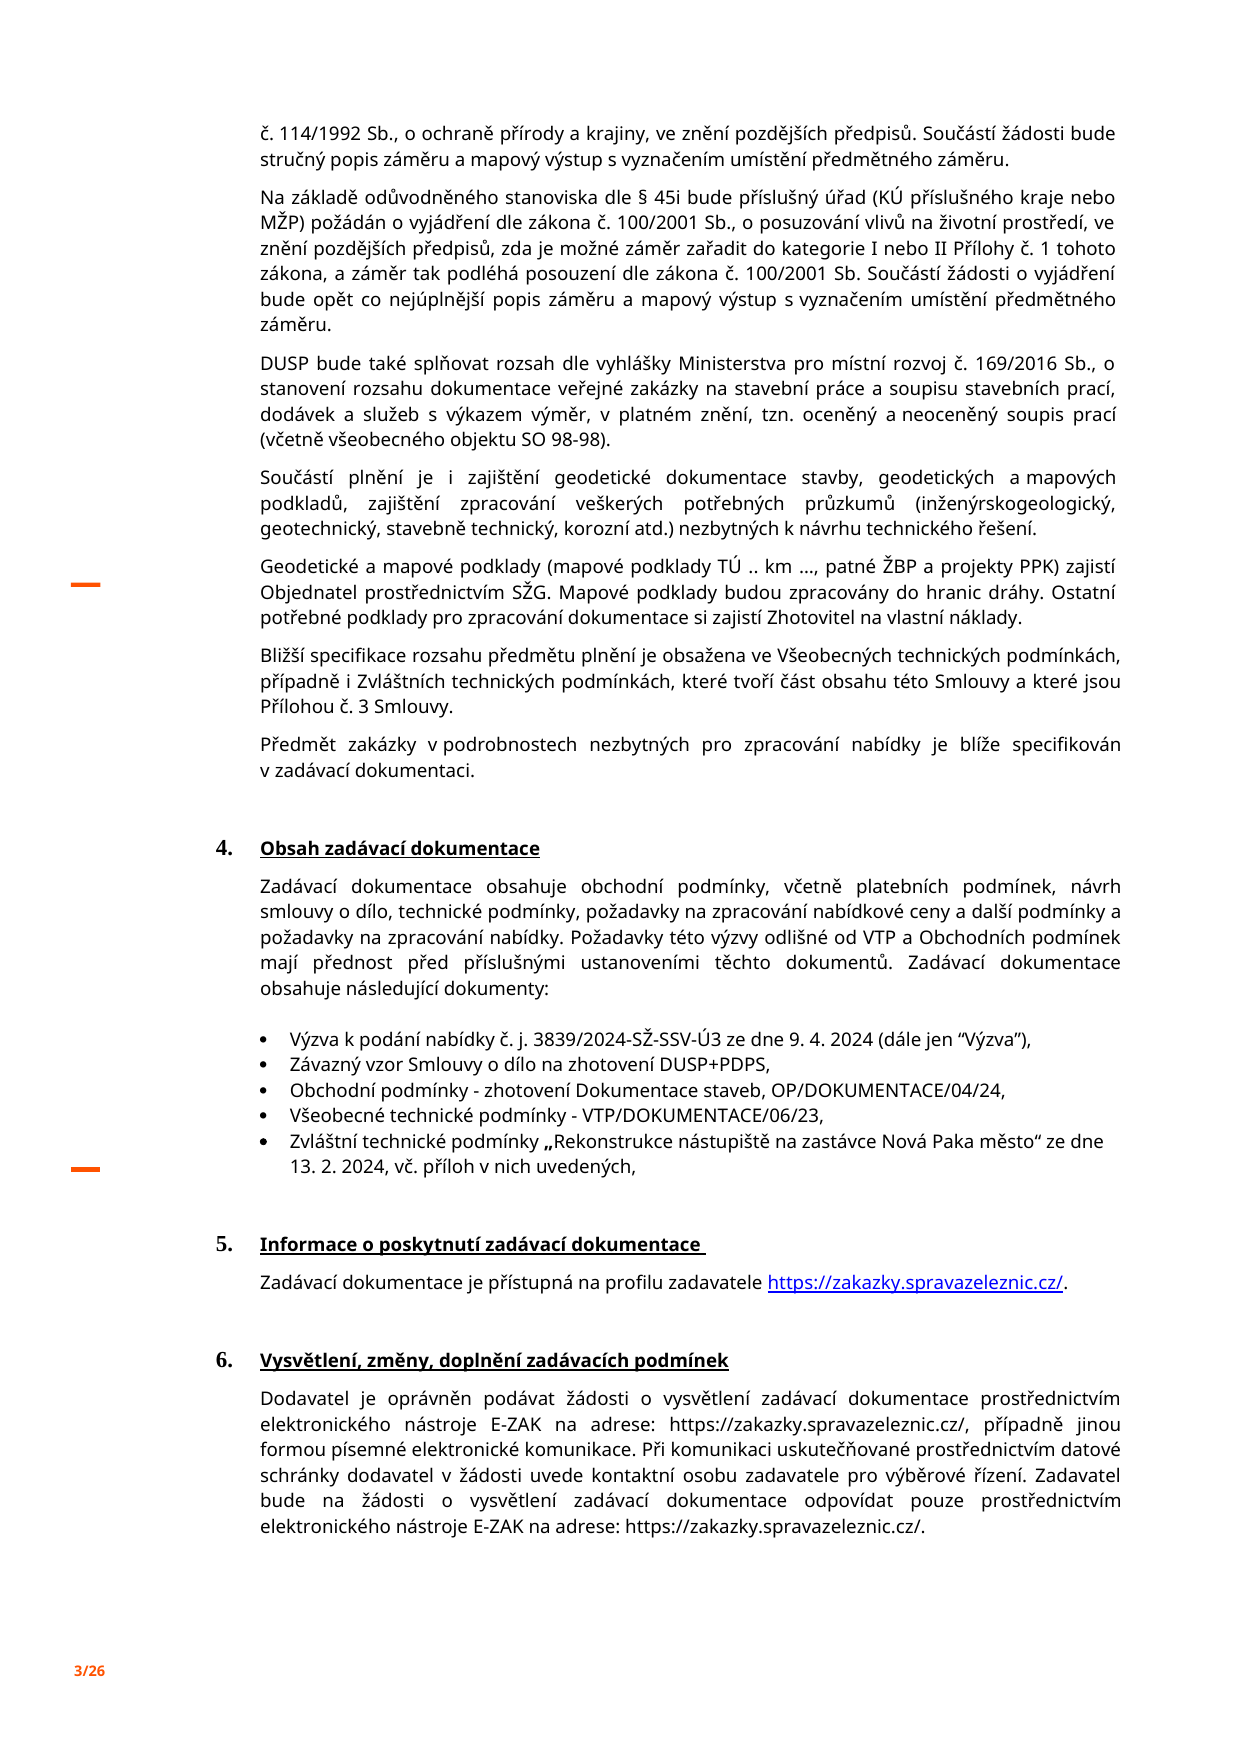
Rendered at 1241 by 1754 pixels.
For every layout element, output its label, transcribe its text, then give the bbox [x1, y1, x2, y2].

list Obsah zadávací dokumentace [216, 834, 1122, 860]
text Zadávací dokumentace obsahuje obchodní podmínky, včetně platebních podmínek, návrh smlouvy o dílo, technické podmínky, požadavky na zpracování nabídkové ceny a další podmínky a požadavky na zpracování nabídky. Požadavky této výzvy odlišné od VTP a Obchodních podmínek mají přednost před příslušnými ustanoveními těchto dokumentů. Zadávací dokumentace obsahuje následující dokumenty: [260, 873, 1122, 1001]
text Součástí plnění je i zajištění geodetické dokumentace stavby, geodetických a mapových podkladů, zajištění zpracování veškerých potřebných průzkumů (inženýrskogeologický, geotechnický, stavebně technický, korozní atd.) nezbytných k návrhu technického řešení. [260, 464, 1116, 541]
list Všeobecné technické podmínky - VTP/DOKUMENTACE/06/23, [260, 1103, 1122, 1128]
list Obchodní podmínky - zhotovení Dokumentace staveb, OP/DOKUMENTACE/04/24, [260, 1077, 1122, 1103]
list Závazný vzor Smlouvy o dílo na zhotovení DUSP+PDPS, [260, 1052, 1122, 1077]
text Bližší specifikace rozsahu předmětu plnění je obsažena ve Všeobecných technických podmínkách, případně i Zvláštních technických podmínkách, které tvoří část obsahu této Smlouvy a které jsou Přílohou č. 3 Smlouvy. [260, 642, 1122, 719]
list Zvláštní technické podmínky „Rekonstrukce nástupiště na zastávce Nová Paka město“ ze dne 13. 2. 2024, vč. příloh v nich uvedených, [260, 1128, 1122, 1179]
list Výzva k podání nabídky č. j. 3839/2024-SŽ-SSV-Ú3 ze dne 9. 4. 2024 (dále jen “Výzva”), [260, 1026, 1122, 1052]
text Na základě odůvodněného stanoviska dle § 45i bude příslušný úřad (KÚ příslušného kraje nebo MŽP) požádán o vyjádření dle zákona č. 100/2001 Sb., o posuzování vlivů na životní prostředí, ve znění pozdějších předpisů, zda je možné záměr zařadit do kategorie I nebo II Přílohy č. 1 tohoto zákona, a záměr tak podléhá posouzení dle zákona č. 100/2001 Sb. Součástí žádosti o vyjádření bude opět co nejúplnější popis záměru a mapový výstup s vyznačením umístění předmětného záměru. [260, 184, 1116, 337]
list Vysvětlení, změny, doplnění zadávacích podmínek [216, 1346, 1122, 1373]
text Dodavatel je oprávněn podávat žádosti o vysvětlení zadávací dokumentace prostřednictvím elektronického nástroje E-ZAK na adrese: https://zakazky.spravazeleznic.cz/, případně jinou formou písemné elektronické komunikace. Při komunikaci uskutečňované prostřednictvím datové schránky dodavatel v žádosti uvede kontaktní osobu zadavatele pro výběrové řízení. Zadavatel bude na žádosti o vysvětlení zadávací dokumentace odpovídat pouze prostřednictvím elektronického nástroje E-ZAK na adrese: https://zakazky.spravazeleznic.cz/. [260, 1385, 1122, 1538]
text DUSP bude také splňovat rozsah dle vyhlášky Ministerstva pro místní rozvoj č. 169/2016 Sb., o stanovení rozsahu dokumentace veřejné zakázky na stavební práce a soupisu stavebních prací, dodávek a služeb s výkazem výměr, v platném znění, tzn. oceněný a neoceněný soupis prací (včetně všeobecného objektu SO 98-98). [260, 350, 1116, 452]
text Zadávací dokumentace je přístupná na profilu zadavatele https://zakazky.spravazeleznic.cz/. [260, 1269, 1122, 1295]
text Předmět zakázky v podrobnostech nezbytných pro zpracování nabídky je blíže specifikován v zadávací dokumentaci. [260, 732, 1122, 783]
text Geodetické a mapové podklady (mapové podklady TÚ .. km …, patné ŽBP a projekty PPK) zajistí Objednatel prostřednictvím SŽG. Mapové podklady budou zpracovány do hranic dráhy. Ostatní potřebné podklady pro zpracování dokumentace si zajistí Zhotovitel na vlastní náklady. [260, 553, 1116, 630]
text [260, 121, 1116, 172]
list Informace o poskytnutí zadávací dokumentace [216, 1230, 1122, 1257]
